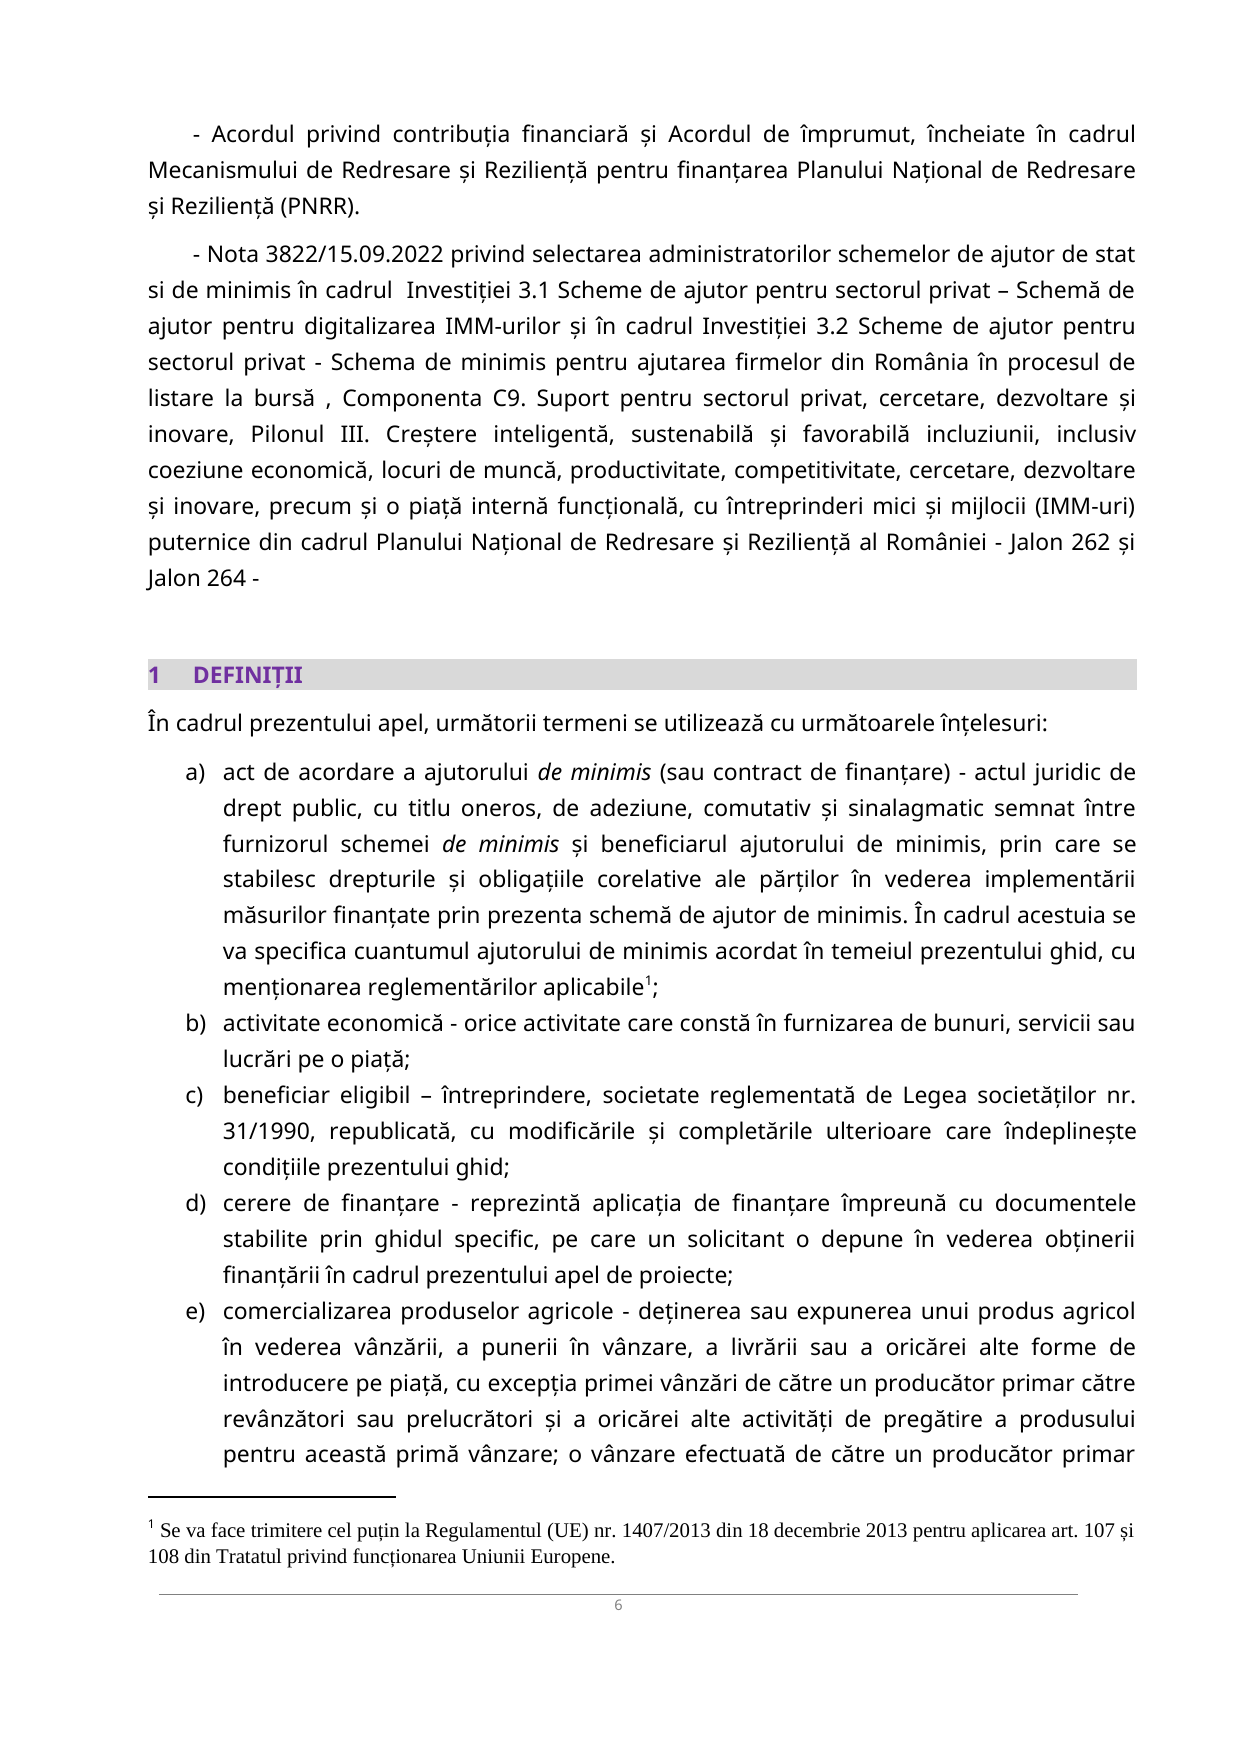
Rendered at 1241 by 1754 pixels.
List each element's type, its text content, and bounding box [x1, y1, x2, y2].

list act de acordare a ajutorului de minimis (sau contract de finanțare) - actul juridic de drept public, cu titlu oneros, de adeziune, comutativ și sinalagmatic semnat între furnizorul schemei de minimis și beneficiarul ajutorului de minimis, prin care se stabilesc drepturile și obligațiile corelative ale părților în vederea implementării măsurilor finanțate prin prezenta schemă de ajutor de minimis. În cadrul acestuia se va specifica cuantumul ajutorului de minimis acordat în temeiul prezentului ghid, cu menționarea reglementărilor aplicabile; [185, 756, 1137, 1002]
list beneficiar eligibil – întreprindere, societate reglementată de Legea societăților nr. 31/1990, republicată, cu modificările și completările ulterioare care îndeplinește condițiile prezentului ghid; [185, 1079, 1137, 1182]
text În cadrul prezentului apel, următorii termeni se utilizează cu următoarele înțelesuri: [148, 707, 1137, 738]
subtitle DEFINIȚII [148, 659, 1137, 690]
text - Nota 3822/15.09.2022 privind selectarea administratorilor schemelor de ajutor de stat si de minimis în cadrul Investiției 3.1 Scheme de ajutor pentru sectorul privat – Schemă de ajutor pentru digitalizarea IMM-urilor și în cadrul Investiției 3.2 Scheme de ajutor pentru sectorul privat - Schema de minimis pentru ajutarea firmelor din România în procesul de listare la bursă , Componenta C9. Suport pentru sectorul privat, cercetare, dezvoltare și inovare, Pilonul III. Creștere inteligentă, sustenabilă și favorabilă incluziunii, inclusiv coeziune economică, locuri de muncă, productivitate, competitivitate, cercetare, dezvoltare și inovare, precum și o piață internă funcțională, cu întreprinderi mici și mijlocii (IMM-uri) puternice din cadrul Planului Național de Redresare și Reziliență al României - Jalon 262 și Jalon 264 - [148, 238, 1137, 593]
list activitate economică - orice activitate care constă în furnizarea de bunuri, servicii sau lucrări pe o piață; [185, 1007, 1137, 1074]
text - Acordul privind contribuția financiară și Acordul de împrumut, încheiate în cadrul Mecanismului de Redresare și Reziliență pentru finanțarea Planului Național de Redresare și Reziliență (PNRR). [148, 118, 1137, 221]
list cerere de finanțare - reprezintă aplicația de finanțare împreună cu documentele stabilite prin ghidul specific, pe care un solicitant o depune în vederea obținerii finanțării în cadrul prezentului apel de proiecte; [185, 1187, 1137, 1290]
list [185, 1295, 1137, 1470]
